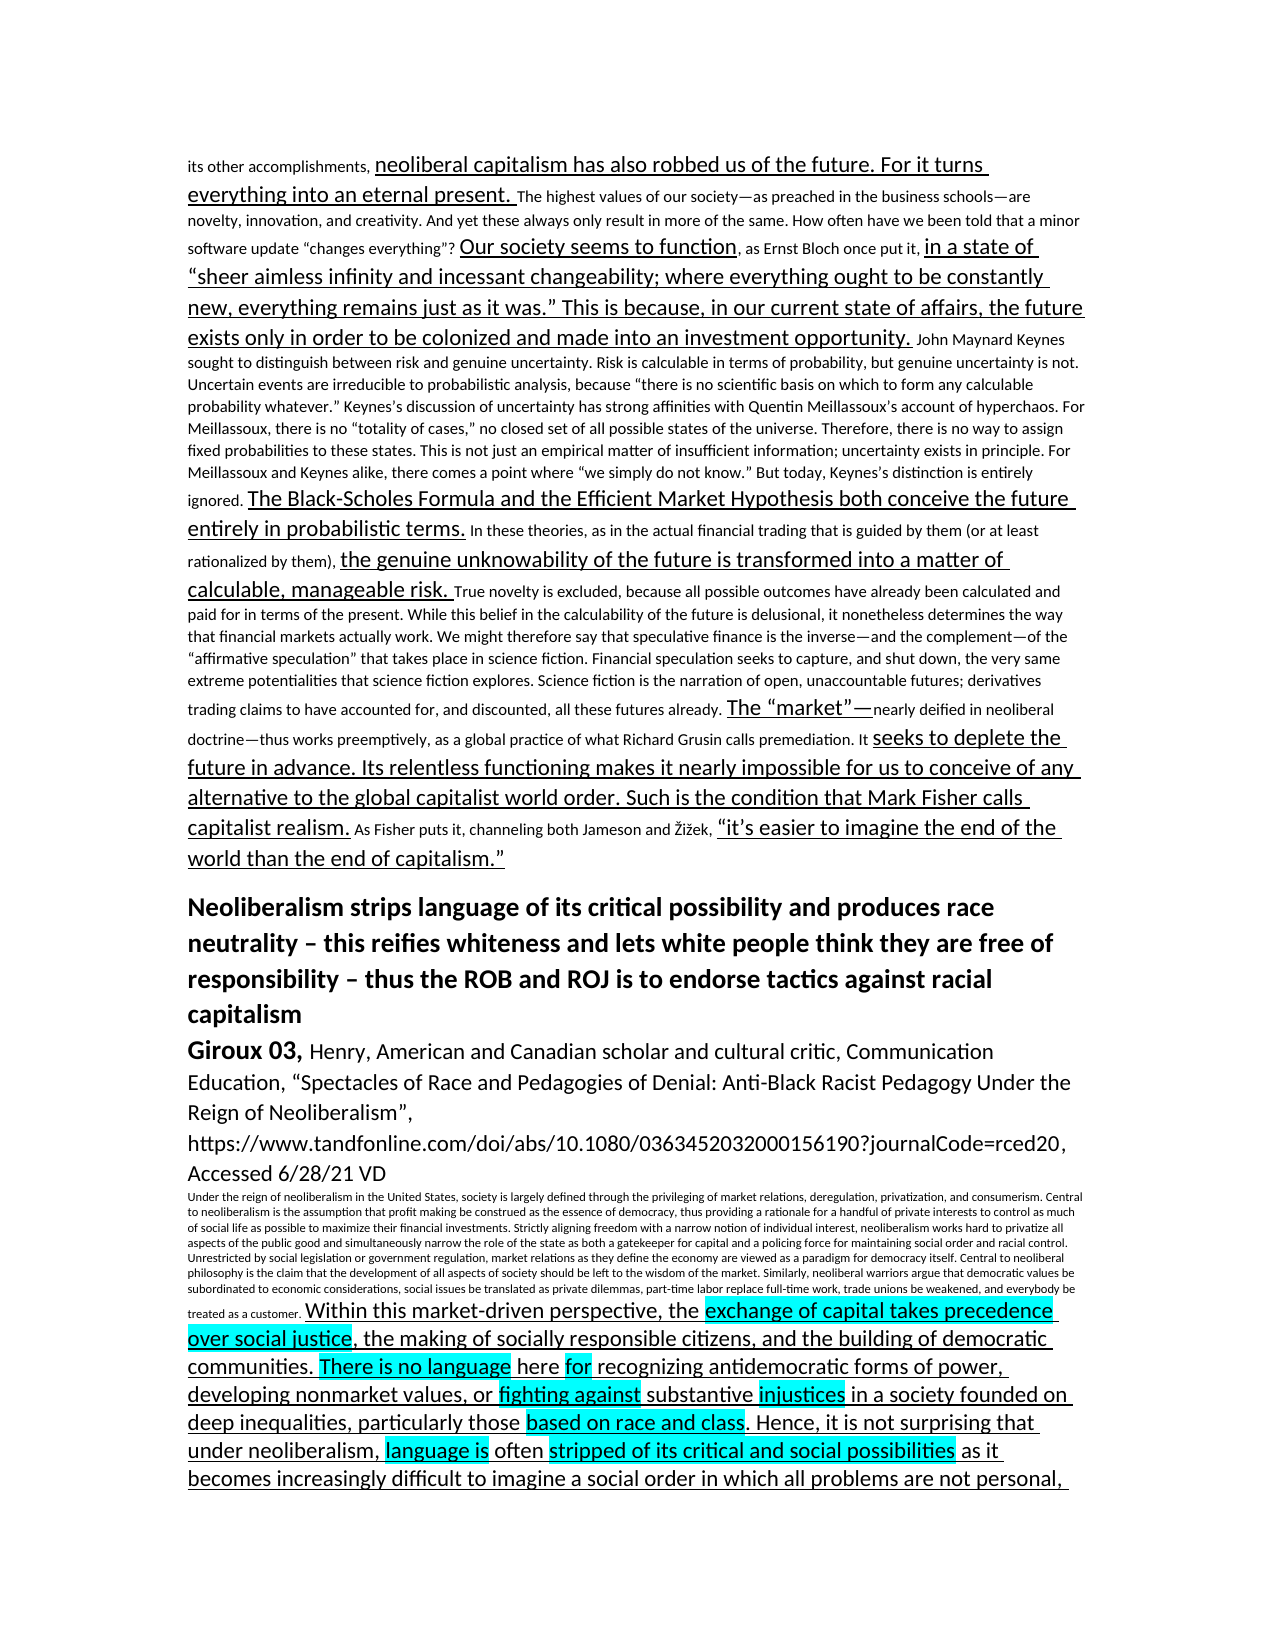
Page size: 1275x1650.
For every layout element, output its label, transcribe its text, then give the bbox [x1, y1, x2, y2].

text Giroux 03, Henry, American and Canadian scholar and cultural critic, Communication Education, “Spectacles of Race and Pedagogies of Denial: Anti-Black Racist Pedagogy Under the Reign of Neoliberalism”, https://www.tandfonline.com/doi/abs/10.1080/0363452032000156190?journalCode=rced20, Accessed 6/28/21 VD [187, 1033, 1087, 1187]
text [187, 1189, 1087, 1492]
subtitle Neoliberalism strips language of its critical possibility and produces race neutrality – this reifies whiteness and lets white people think they are free of responsibility – thus the ROB and ROJ is to endorse tactics against racial capitalism [187, 891, 1087, 1031]
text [187, 150, 1087, 872]
